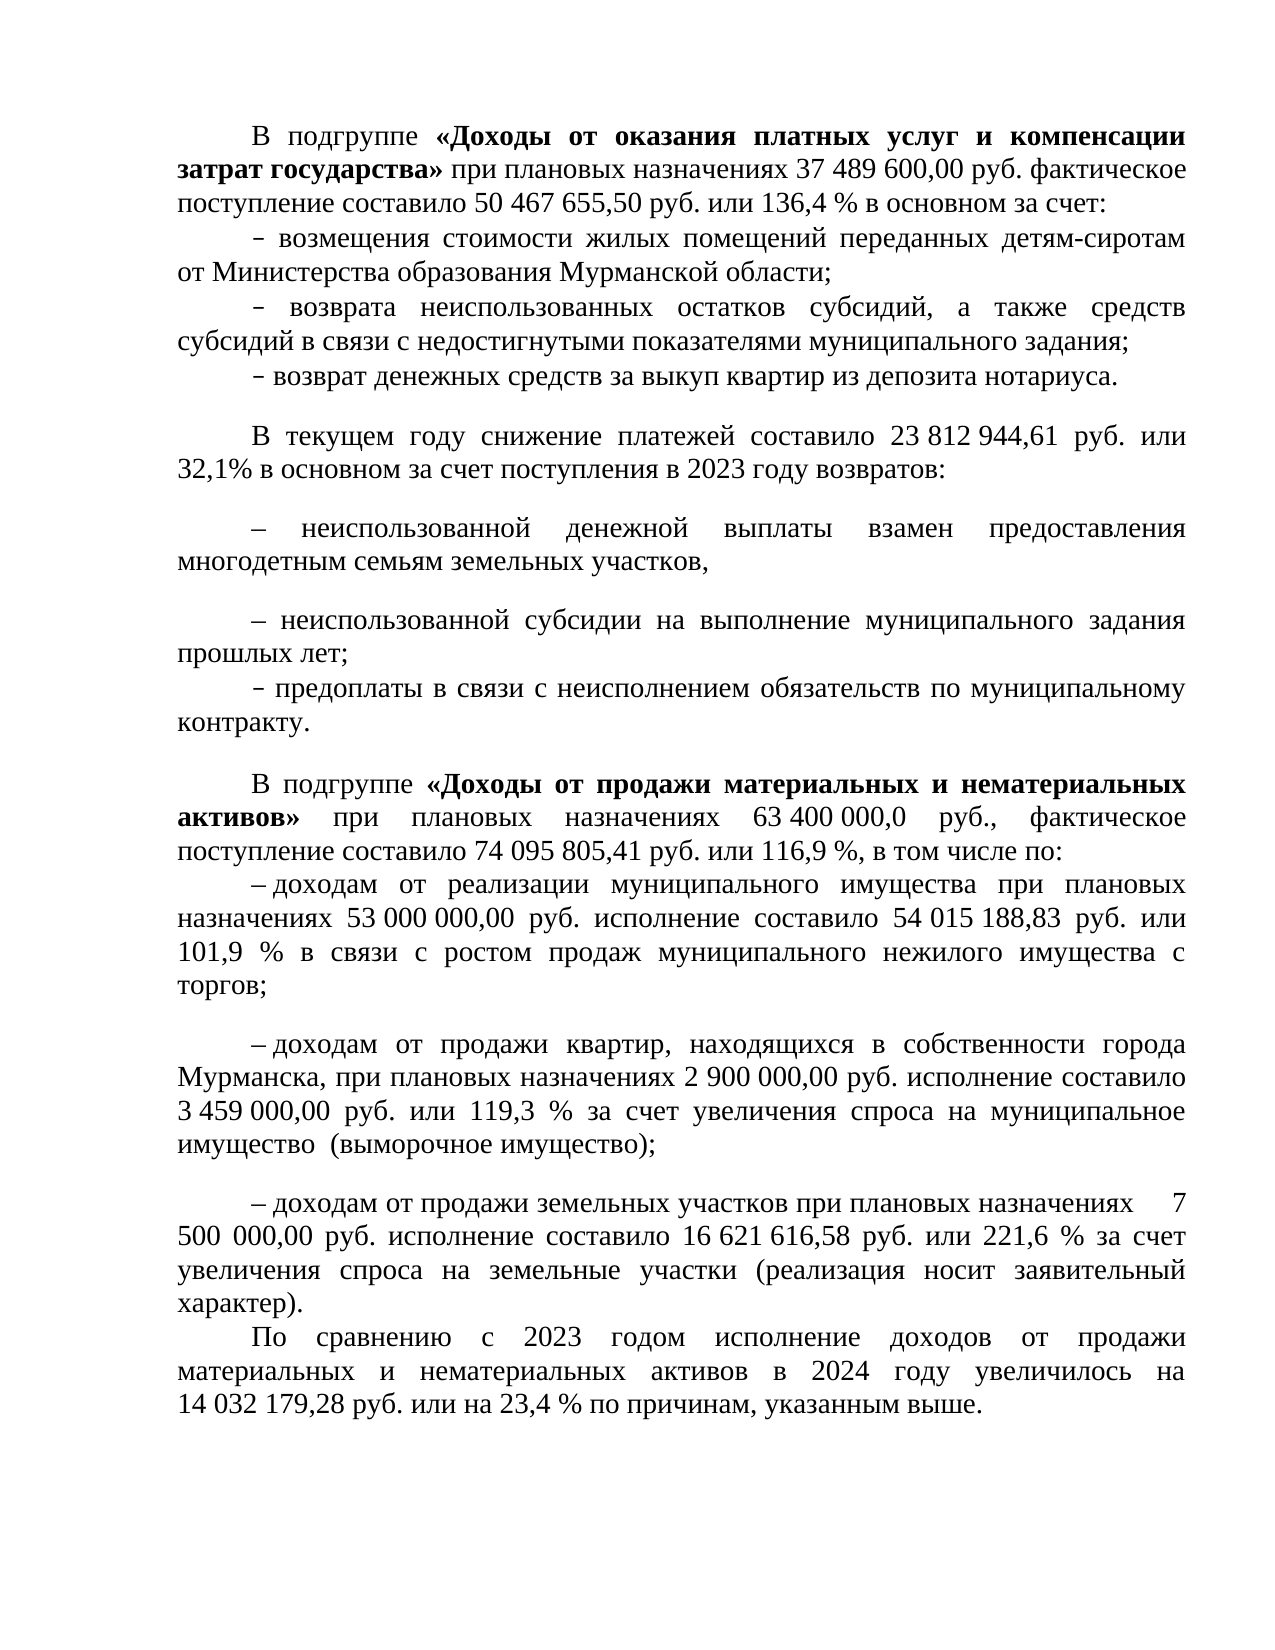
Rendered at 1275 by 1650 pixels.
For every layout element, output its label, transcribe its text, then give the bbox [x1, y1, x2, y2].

text В подгруппе «Доходы от продажи материальных и нематериальных активов» при плановых назначениях 63 400 000,0 руб., фактическое поступление составило 74 095 805,41 руб. или 116,9 %, в том числе по: [177, 766, 1186, 867]
text – доходам от продажи земельных участков при плановых назначениях 7 500 000,00 руб. исполнение составило 16 621 616,58 руб. или 221,6 % за счет увеличения спроса на земельные участки (реализация носит заявительный характер). [177, 1185, 1186, 1319]
text – неиспользованной субсидии на выполнение муниципального задания прошлых лет; [177, 602, 1186, 669]
text – доходам от реализации муниципального имущества при плановых назначениях 53 000 000,00 руб. исполнение составило 54 015 188,83 руб. или 101,9 % в связи с ростом продаж муниципального нежилого имущества с торгов; [177, 867, 1186, 1001]
text – возмещения стоимости жилых помещений переданных детям-сиротам от Министерства образования Мурманской области; [177, 219, 1186, 288]
text По сравнению с 2023 годом исполнение доходов от продажи материальных и нематериальных активов в 2024 году увеличилось на 14 032 179,28 руб. или на 23,4 % по причинам, указанным выше. [177, 1319, 1186, 1420]
text – неиспользованной денежной выплаты взамен предоставления многодетным семьям земельных участков, [177, 510, 1186, 577]
text – предоплаты в связи с неисполнением обязательств по муниципальному контракту. [177, 669, 1186, 738]
text В текущем году снижение платежей составило 23 812 944,61 руб. или 32,1% в основном за счет поступления в 2023 году возвратов: [177, 418, 1186, 485]
text – возврат денежных средств за выкуп квартир из депозита нотариуса. [177, 357, 1186, 393]
text В подгруппе «Доходы от оказания платных услуг и компенсации затрат государства» при плановых назначениях 37 489 600,00 руб. фактическое поступление составило 50 467 655,50 руб. или 136,4 % в основном за счет: [177, 118, 1186, 219]
text – доходам от продажи квартир, находящихся в собственности города Мурманска, при плановых назначениях 2 900 000,00 руб. исполнение составило 3 459 000,00 руб. или 119,3 % за счет увеличения спроса на муниципальное имущество (выморочное имущество); [177, 1026, 1186, 1160]
text – возврата неиспользованных остатков субсидий, а также средств субсидий в связи с недостигнутыми показателями муниципального задания; [177, 288, 1186, 357]
